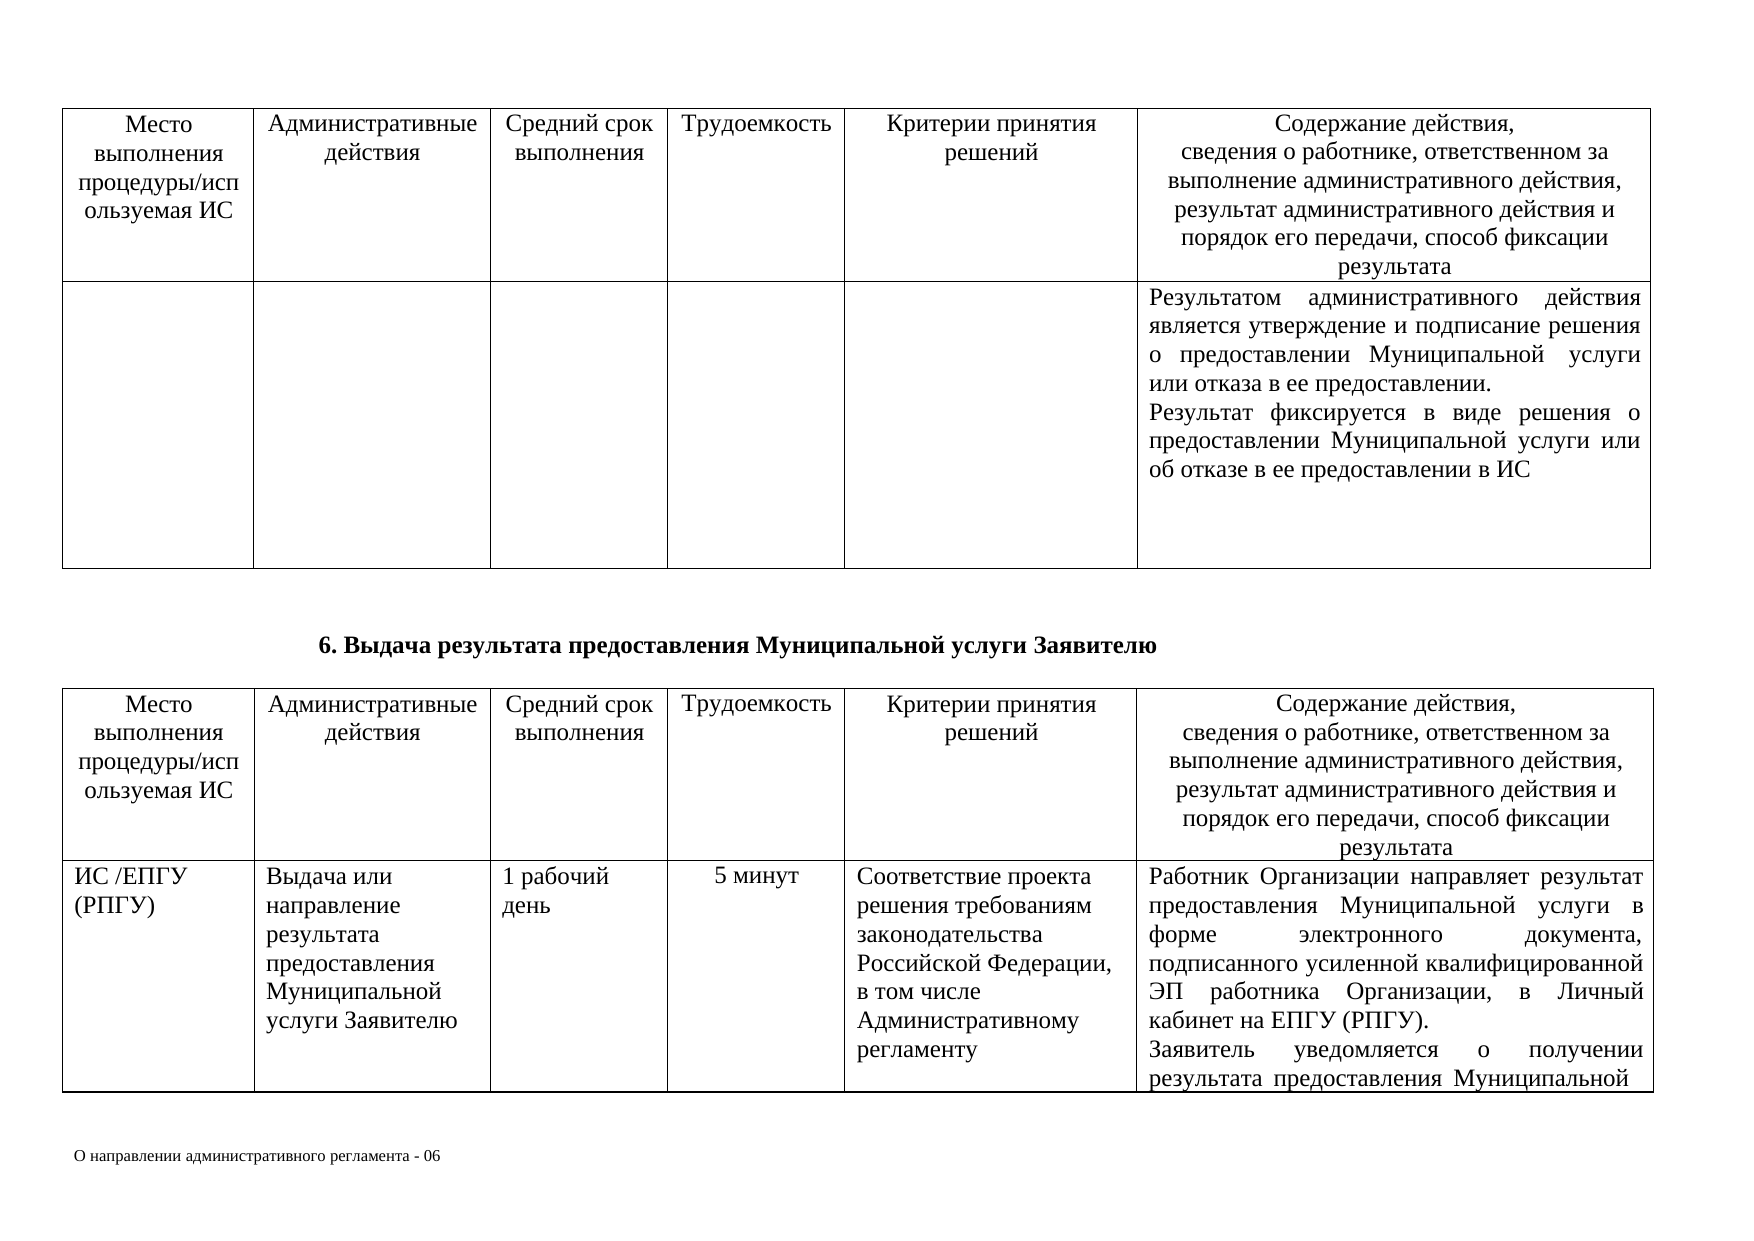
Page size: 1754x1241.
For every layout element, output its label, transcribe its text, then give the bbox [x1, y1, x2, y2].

table_header Критерии принятия решений [845, 689, 1136, 860]
table_cell [491, 282, 667, 567]
table_cell Соответствие проекта решения требованиям законодательства Российской Федерации, в том числе Административному регламенту [845, 861, 1136, 1091]
table_cell 1 рабочий день [491, 861, 667, 1091]
table_cell [63, 282, 253, 567]
table_header Содержание действия, сведения о работнике, ответственном за выполнение административного действия, результат административного действия и порядок его передачи, способ фиксации результата [1137, 689, 1653, 860]
table_header Трудоемкость [668, 109, 844, 281]
table_cell Работник Организации направляет результат предоставления Муниципальной услуги в форме электронного документа, подписанного усиленной квалифицированной ЭП работника Организации, в Личный кабинет на ЕПГУ (РПГУ). Заявитель уведомляется о получении результата предоставления Муниципальной [1137, 861, 1653, 1091]
table_header Средний срок выполнения [491, 689, 667, 860]
table_cell 5 минут [668, 861, 844, 1091]
table_cell Выдача или направление результата предоставления Муниципальной услуги Заявителю [255, 861, 490, 1091]
table_cell Результатом административного действия является утверждение и подписание решения о предоставлении Муниципальной услуги или отказа в ее предоставлении. Результат фиксируется в виде решения о предоставлении Муниципальной услуги или об отказе в ее предоставлении в ИС [1138, 282, 1650, 567]
table_cell [668, 282, 844, 567]
table_header Трудоемкость [668, 689, 844, 860]
table_header Административные действия [254, 109, 490, 281]
table_cell [845, 282, 1137, 567]
table_header Критерии принятия решений [845, 109, 1137, 281]
table_header Место выполнения процедуры/исп ользуемая ИС [63, 689, 254, 860]
text 6. Выдача результата предоставления Муниципальной услуги Заявителю [318, 630, 1687, 659]
table_cell ИС /ЕПГУ (РПГУ) [63, 861, 254, 1091]
table_header Средний срок выполнения [491, 109, 667, 281]
table_cell [254, 282, 490, 567]
table_header Место выполнения процедуры/исп ользуемая ИС [63, 109, 253, 281]
table_header Административные действия [255, 689, 490, 860]
table_header Содержание действия, сведения о работнике, ответственном за выполнение административного действия, результат административного действия и порядок его передачи, способ фиксации результата [1138, 109, 1650, 281]
